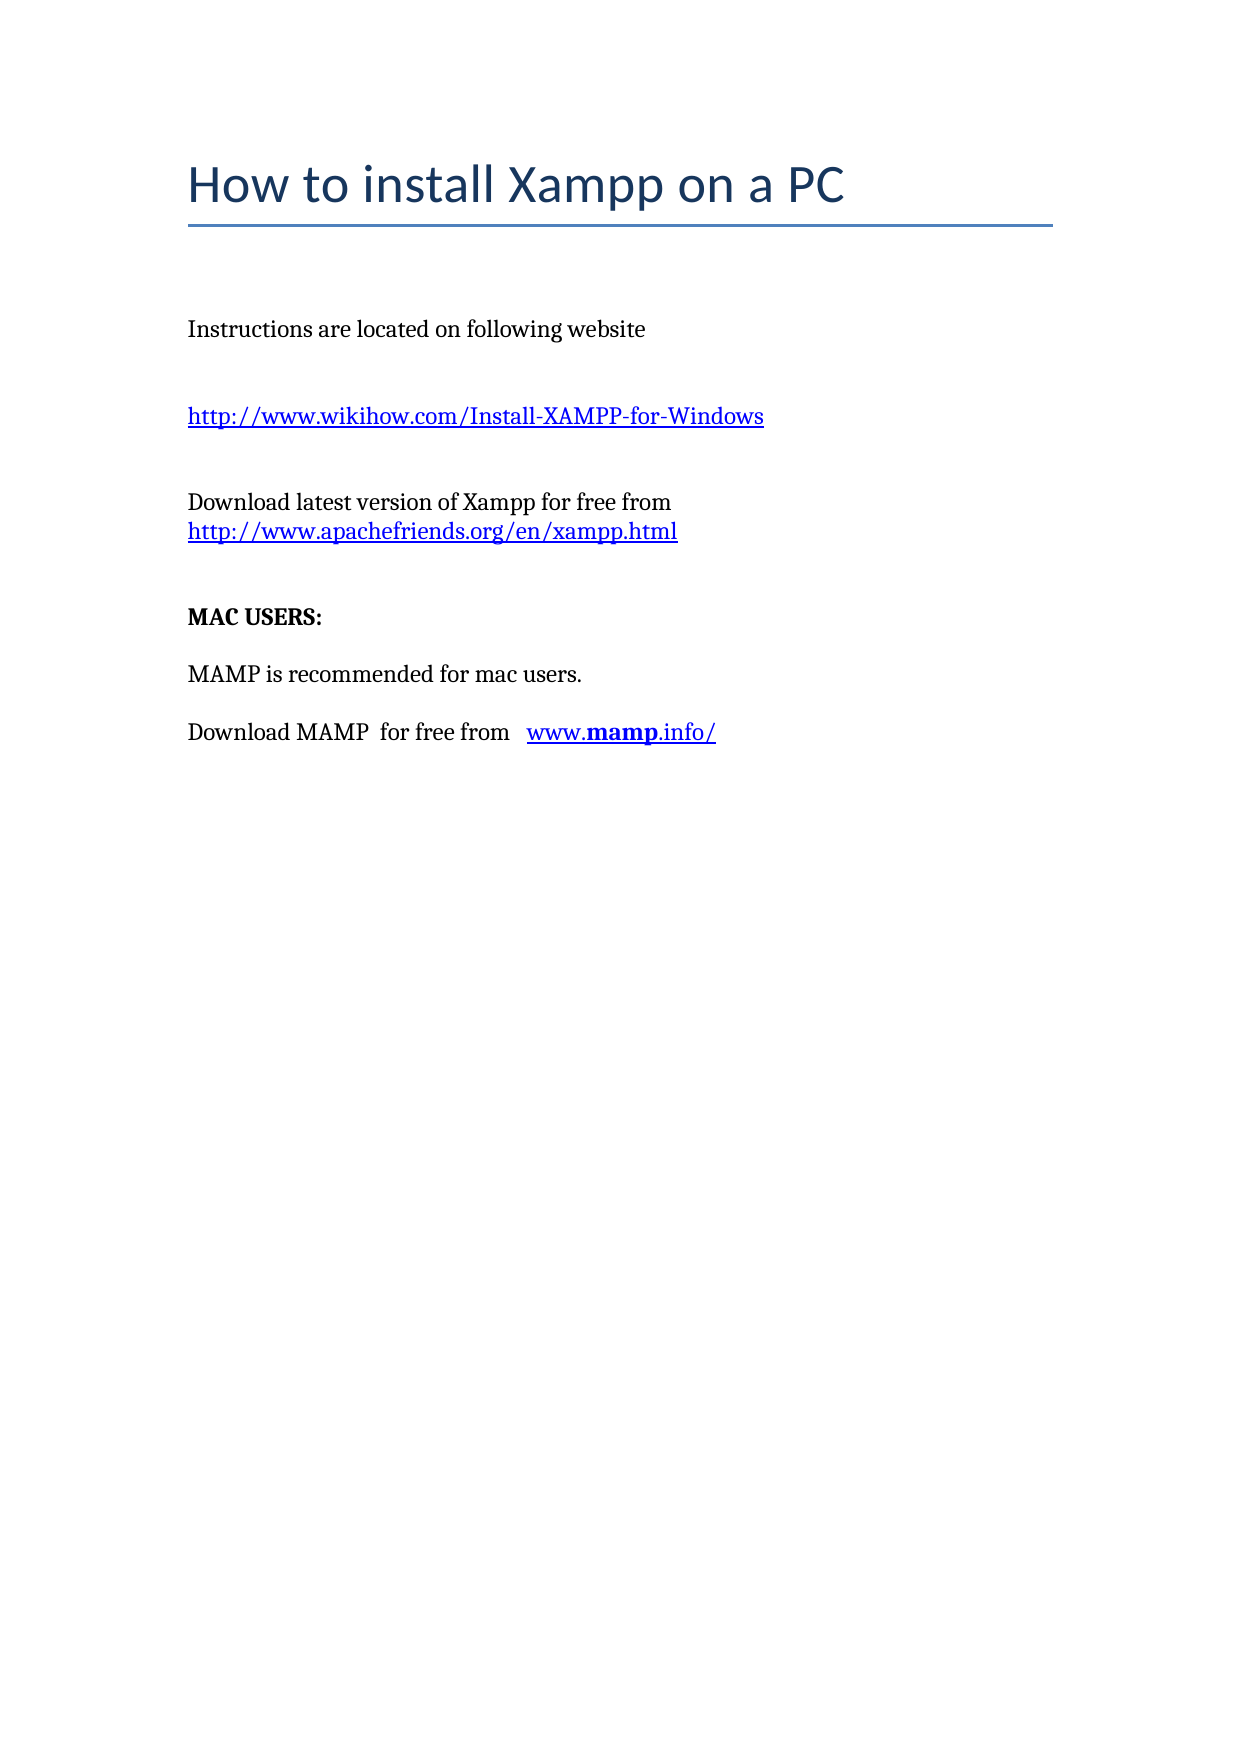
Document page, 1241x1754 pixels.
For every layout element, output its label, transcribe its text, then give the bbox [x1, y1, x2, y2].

text MAMP is recommended for mac users. [187, 660, 1053, 689]
text MAC USERS: [187, 603, 1053, 632]
text Download latest version of Xampp for free from http://www.apachefriends.org/en/xampp.html [187, 488, 1053, 545]
text Instructions are located on following website [187, 315, 1053, 344]
text http://www.wikihow.com/Install-XAMPP-for-Windows [187, 402, 1053, 430]
text Download MAMP for free from www.mamp.info/‎ [187, 718, 1053, 747]
title How to install Xampp on a PC [187, 150, 1053, 227]
